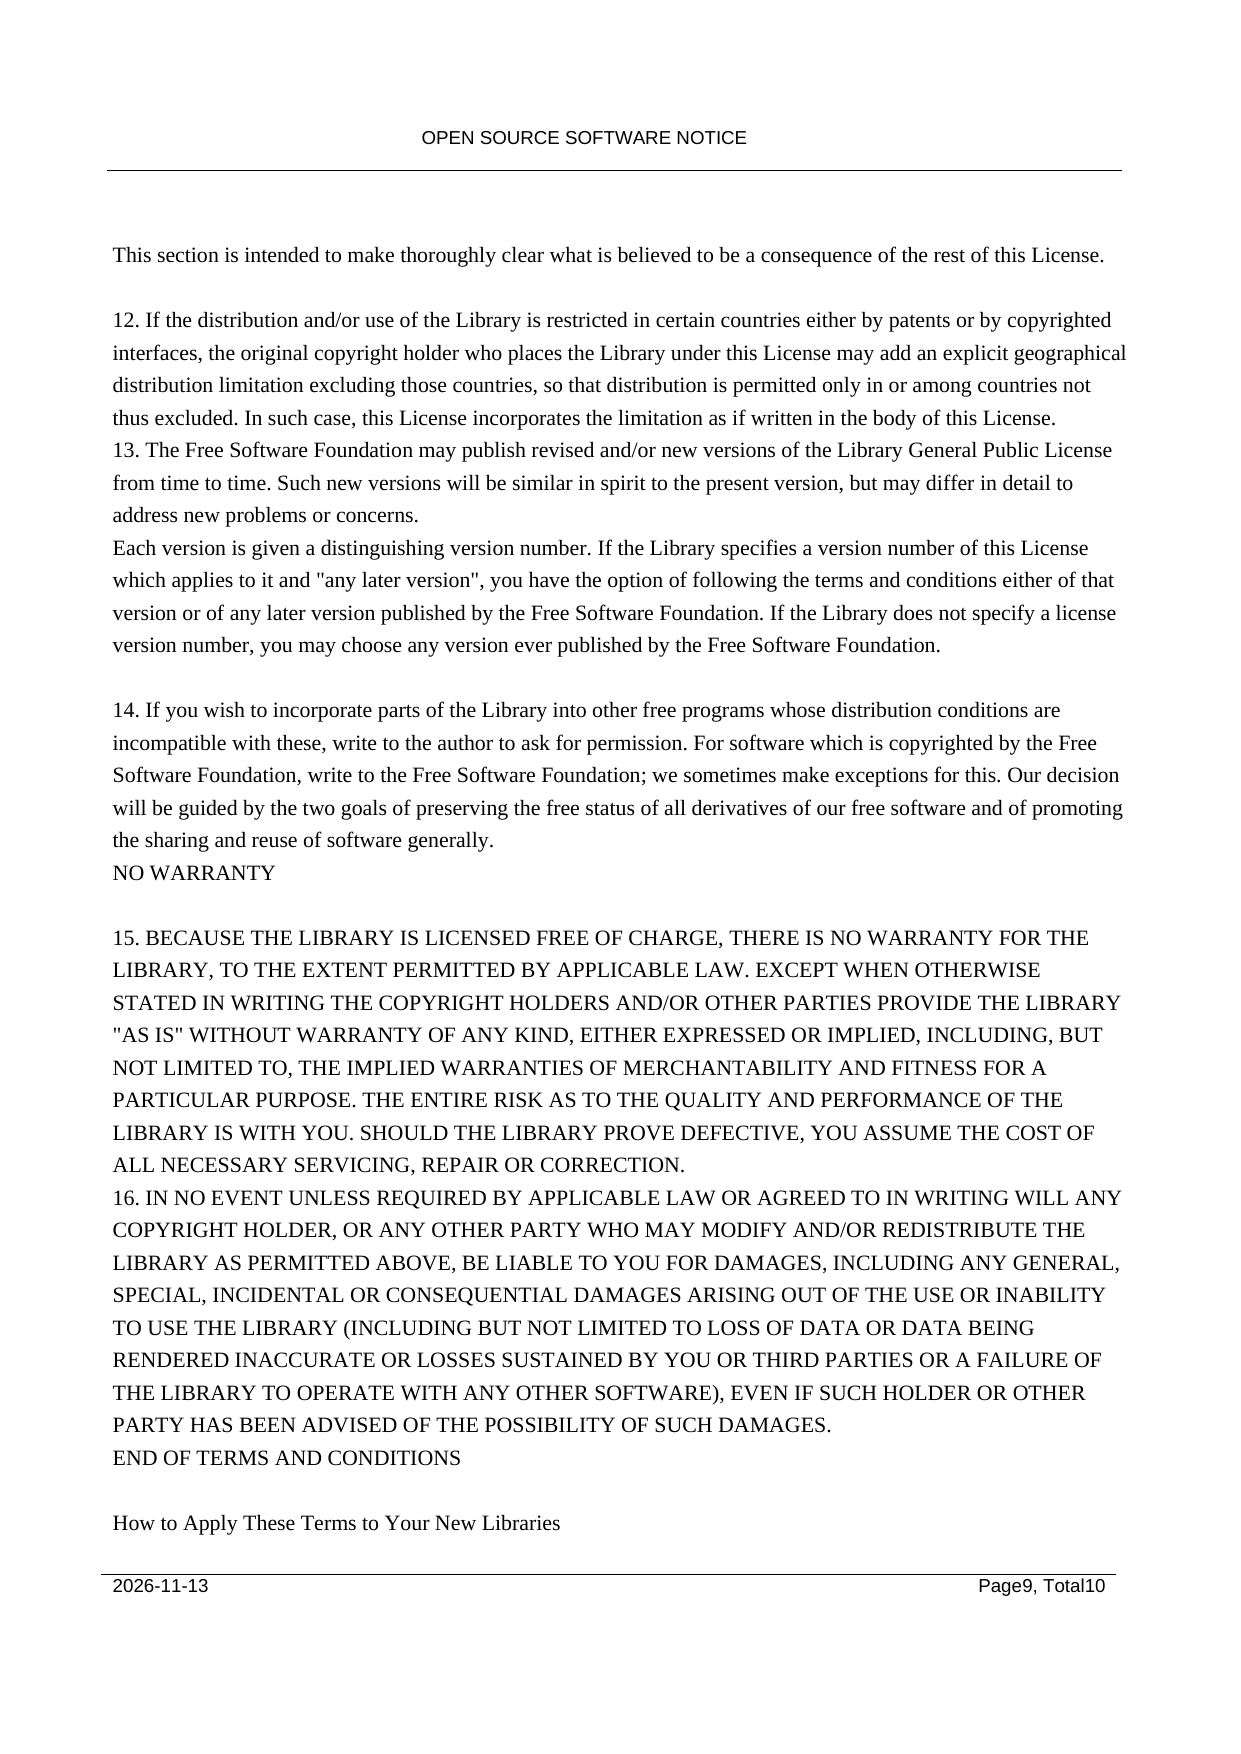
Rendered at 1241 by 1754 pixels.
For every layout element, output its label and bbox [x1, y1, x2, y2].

text [112, 206, 1128, 1539]
